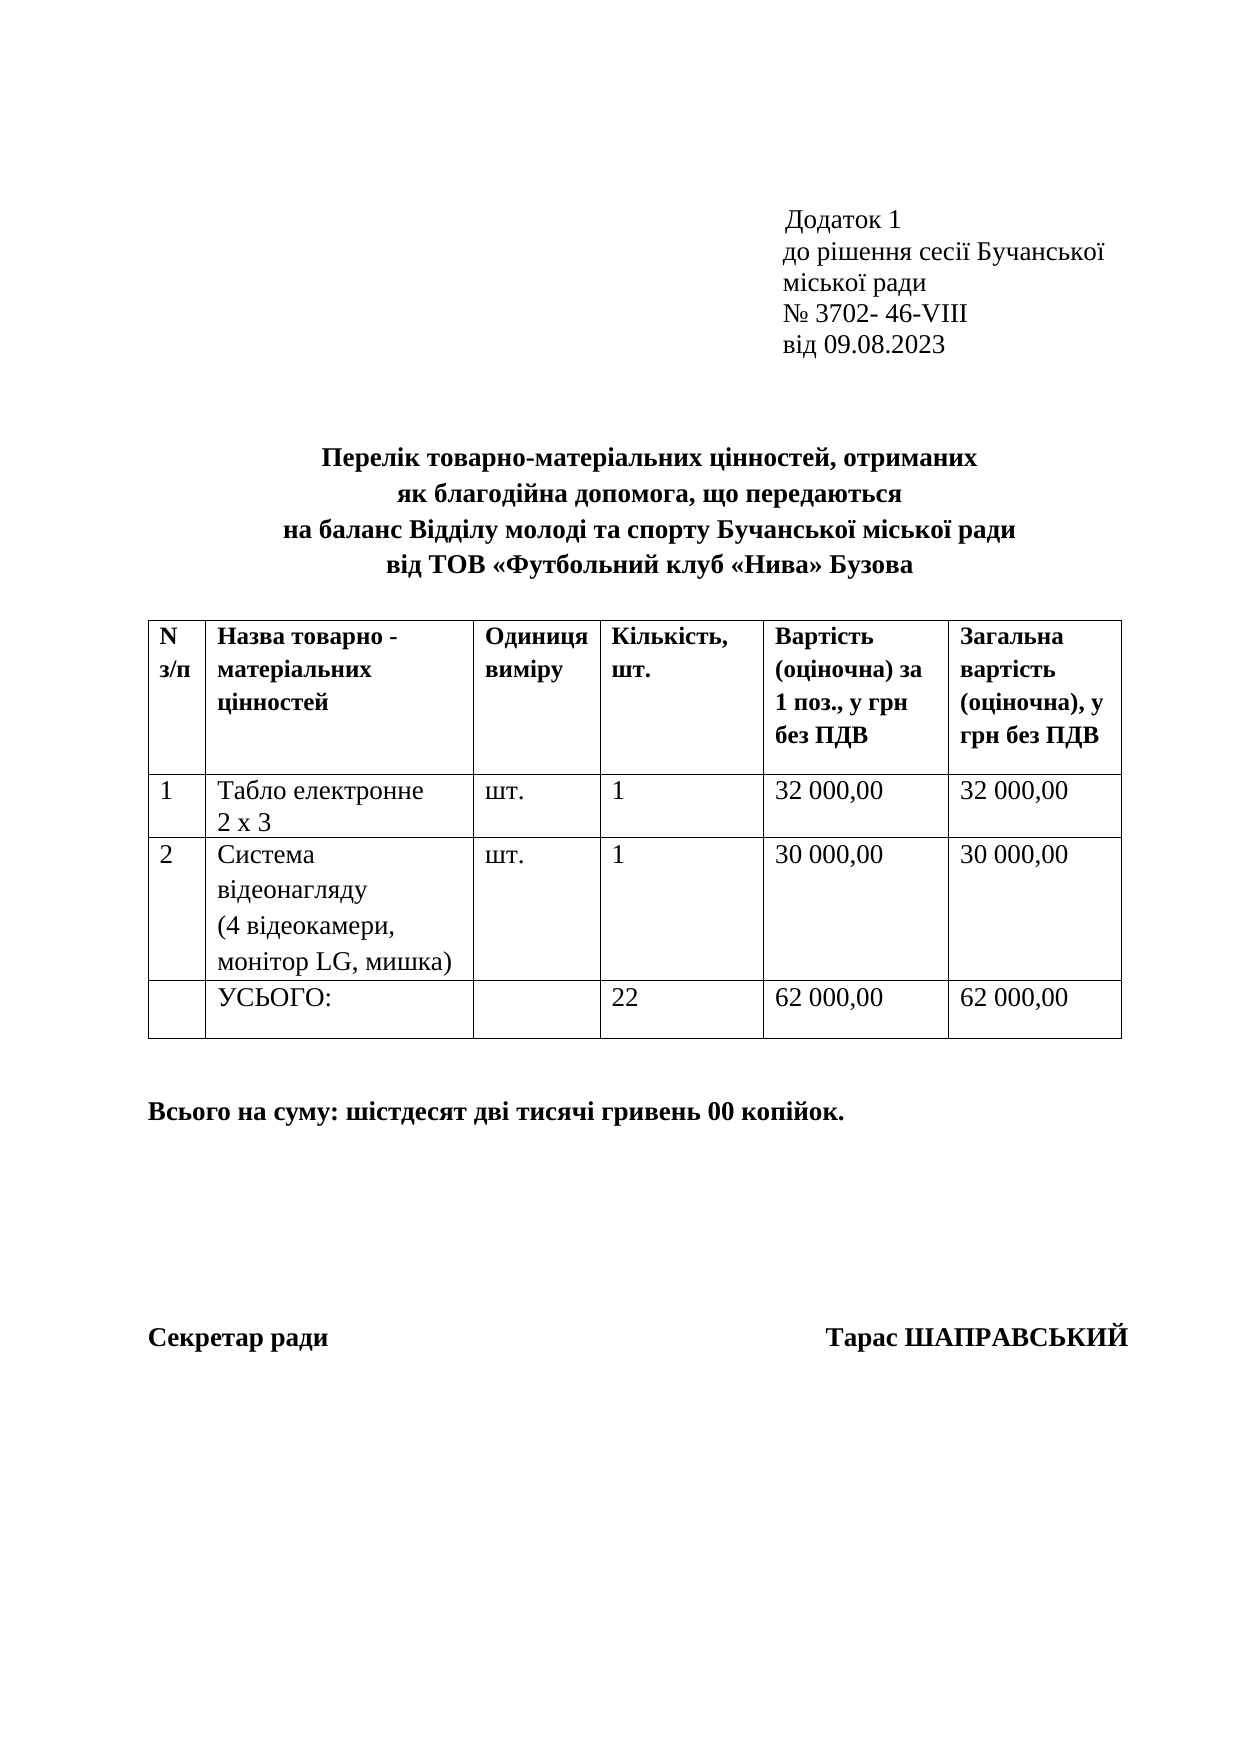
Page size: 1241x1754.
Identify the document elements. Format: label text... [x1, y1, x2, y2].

text від ТОВ «Футбольний клуб «Нива» Бузова [148, 548, 1152, 579]
table_cell 2 [149, 838, 205, 980]
text від 09.08.2023 [148, 328, 1152, 359]
table_cell 62 000,00 [949, 981, 1121, 1038]
text № 3702- 46-VІІІ [148, 297, 1152, 328]
table_cell 32 000,00 [949, 775, 1121, 837]
table_cell шт. [474, 775, 600, 837]
table_cell 1 [601, 775, 763, 837]
table_header Назва товарно - матеріальних цінностей [206, 621, 473, 773]
table_cell [149, 981, 205, 1038]
table_cell 1 [149, 775, 205, 837]
table_cell [474, 981, 600, 1038]
table_cell Табло електронне 2 х 3 [206, 775, 473, 837]
table_cell 1 [601, 838, 763, 980]
table_cell 62 000,00 [764, 981, 948, 1038]
table_header Одиниця виміру [474, 621, 600, 773]
text міської ради [148, 266, 1152, 297]
text Додаток 1 [664, 203, 1152, 235]
table_cell 30 000,00 [949, 838, 1121, 980]
table_header Вартість (оціночна) за 1 поз., у грн без ПДВ [764, 621, 948, 773]
text до рішення сесії Бучанської [148, 235, 1152, 266]
table_header N з/п [149, 621, 205, 773]
table_header Кількість, шт. [601, 621, 763, 773]
text як благодійна допомога, що передаються [148, 477, 1152, 508]
table_cell 2 [601, 981, 763, 1038]
text Перелік товарно-матеріальних цінностей, отриманих [148, 441, 1152, 472]
table_cell шт. [474, 838, 600, 980]
text Секретар ради Тарас ШАПРАВСЬКИЙ [148, 1321, 1152, 1353]
text на баланс Відділу молоді та спорту Бучанської міської ради [148, 513, 1152, 544]
text Всього на суму: шістдесят дві тисячі гривень 00 копійок. [148, 1095, 1152, 1126]
table_header Загальна вартість (оціночна), у грн без ПДВ [949, 621, 1121, 773]
table_cell УСЬОГО: [206, 981, 473, 1038]
table_cell Система відеонагляду (4 відеокамери, монітор LG, мишка) [206, 838, 473, 980]
table_cell 30 000,00 [764, 838, 948, 980]
table_cell 32 000,00 [764, 775, 948, 837]
